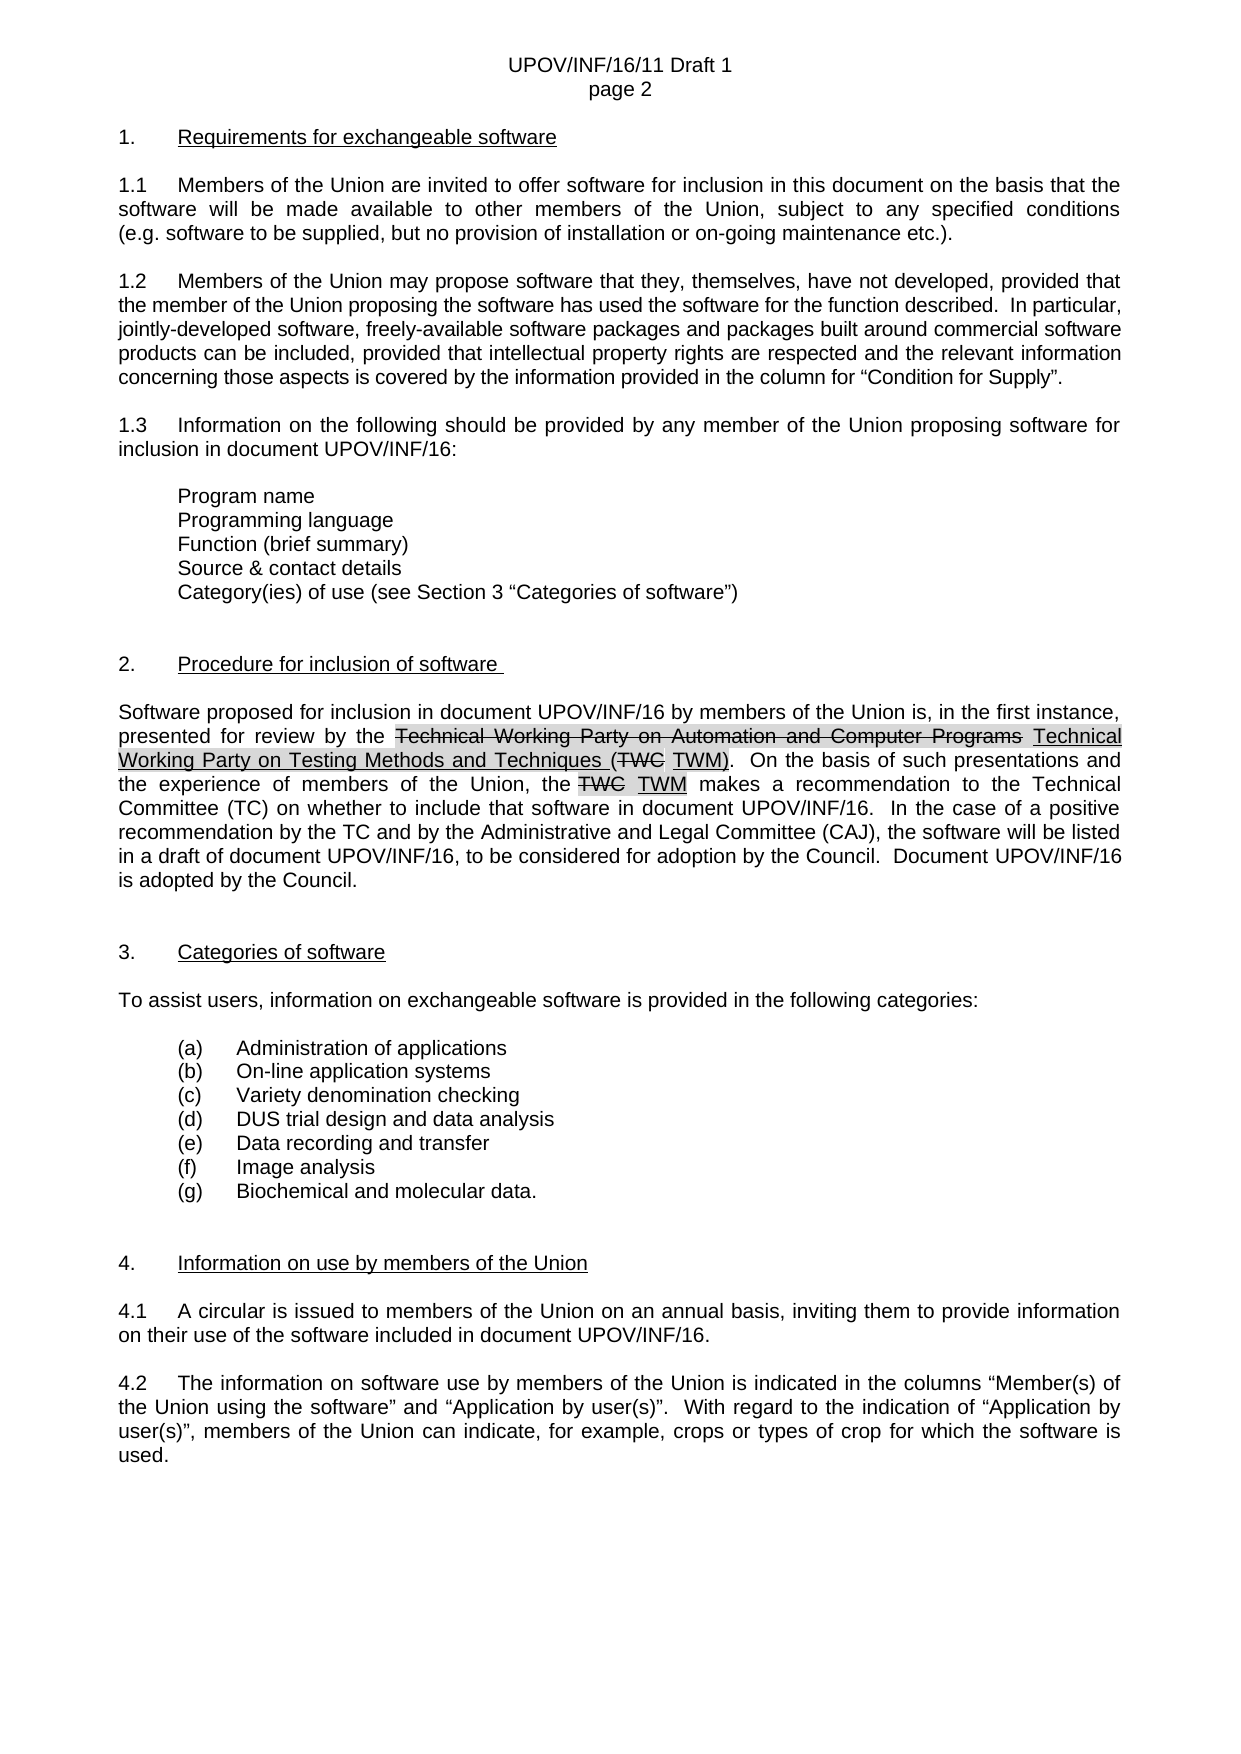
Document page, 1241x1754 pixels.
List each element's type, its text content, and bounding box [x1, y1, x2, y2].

text 4.1 A circular is issued to members of the Union on an annual basis, inviting them to provide information on their use of the software included in document UPOV/INF/16. [118, 1299, 1122, 1347]
text To assist users, information on exchangeable software is provided in the following categories: [118, 987, 1122, 1011]
text Software proposed for inclusion in document UPOV/INF/16 by members of the Union is, in the first instance, presented for review by the Technical Working Party on Automation and Computer Programs Technical Working Party on Testing Methods and Techniques (TWC TWM). On the basis of such presentations and the experience of members of the Union, the TWC TWM makes a recommendation to the Technical Committee (TC) on whether to include that software in document UPOV/INF/16. In the case of a positive recommendation by the TC and by the Administrative and Legal Committee (CAJ), the software will be listed in a draft of document UPOV/INF/16, to be considered for adoption by the Council. Document UPOV/INF/16 is adopted by the Council. [118, 700, 1122, 748]
text Source & contact details [177, 556, 1122, 580]
text Program name [177, 484, 1122, 508]
text Category(ies) of use (see Section 3 “Categories of software”) [177, 580, 1122, 604]
text 4. Information on use by members of the Union [118, 1251, 1122, 1275]
text (a) Administration of applications [177, 1035, 1122, 1059]
text (f) Image analysis [177, 1155, 1122, 1179]
text Programming language [177, 508, 1122, 532]
text 1.2 Members of the Union may propose software that they, themselves, have not developed, provided that the member of the Union proposing the software has used the software for the function described. In particular, jointly-developed software, freely-available software packages and packages built around commercial software products can be included, provided that intellectual property rights are respected and the relevant information concerning those aspects is covered by the information provided in the column for “Condition for Supply”. [118, 269, 1122, 388]
text 1.1 Members of the Union are invited to offer software for inclusion in this document on the basis that the software will be made available to other members of the Union, subject to any specified conditions (e.g. software to be supplied, but no provision of installation or on-going maintenance etc.). [118, 173, 1122, 245]
text (d) DUS trial design and data analysis [177, 1107, 1122, 1131]
text 1.3 Information on the following should be provided by any member of the Union proposing software for inclusion in document UPOV/INF/16: [118, 412, 1122, 460]
text 3. Categories of software [118, 939, 1122, 963]
text 2. Procedure for inclusion of software [118, 652, 1122, 676]
text 1. Requirements for exchangeable software [118, 125, 1122, 149]
text (e) Data recording and transfer [177, 1131, 1122, 1155]
text (g) Biochemical and molecular data. [177, 1179, 1122, 1203]
text Function (brief summary) [177, 532, 1122, 556]
text (b) On-line application systems [177, 1059, 1122, 1083]
text (c) Variety denomination checking [177, 1083, 1122, 1107]
text 4.2 The information on software use by members of the Union is indicated in the columns “Member(s) of the Union using the software” and “Application by user(s)”. With regard to the indication of “Application by user(s)”, members of the Union can indicate, for example, crops or types of crop for which the software is used. [118, 1371, 1122, 1467]
text Software proposed for inclusion in document UPOV/INF/16 by members of the Union is, in the first instance, presented for review by the Technical Working Party on Automation and Computer Programs Technical Working Party on Testing Methods and Techniques (TWC TWM). On the basis of such presentations and the experience of members of the Union, the TWC TWM makes a recommendation to the Technical Committee (TC) on whether to include that software in document UPOV/INF/16. In the case of a positive recommendation by the TC and by the Administrative and Legal Committee (CAJ), the software will be listed in a draft of document UPOV/INF/16, to be considered for adoption by the Council. Document UPOV/INF/16 is adopted by the Council. [118, 748, 1122, 892]
